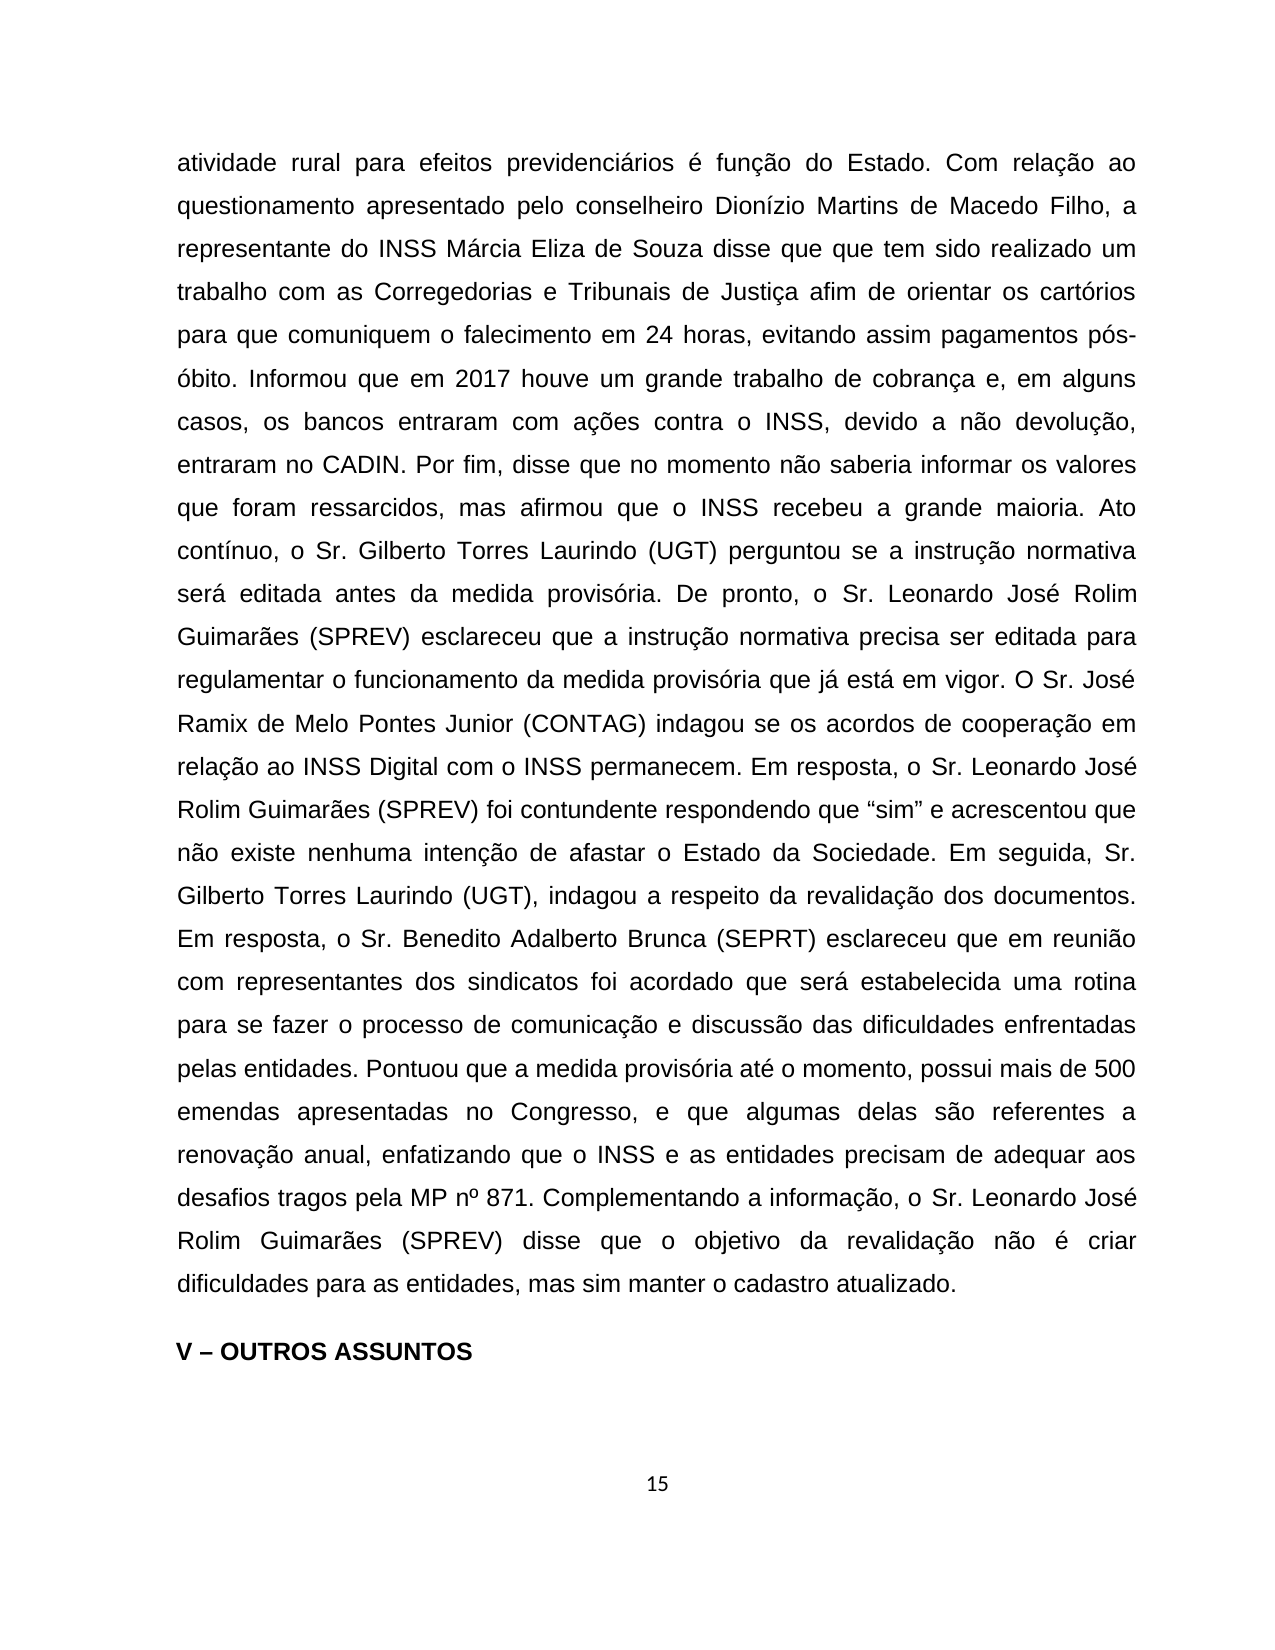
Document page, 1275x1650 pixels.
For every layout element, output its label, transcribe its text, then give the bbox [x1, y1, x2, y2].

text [176, 148, 1138, 1298]
text V – OUTROS ASSUNTOS [176, 1337, 1138, 1366]
